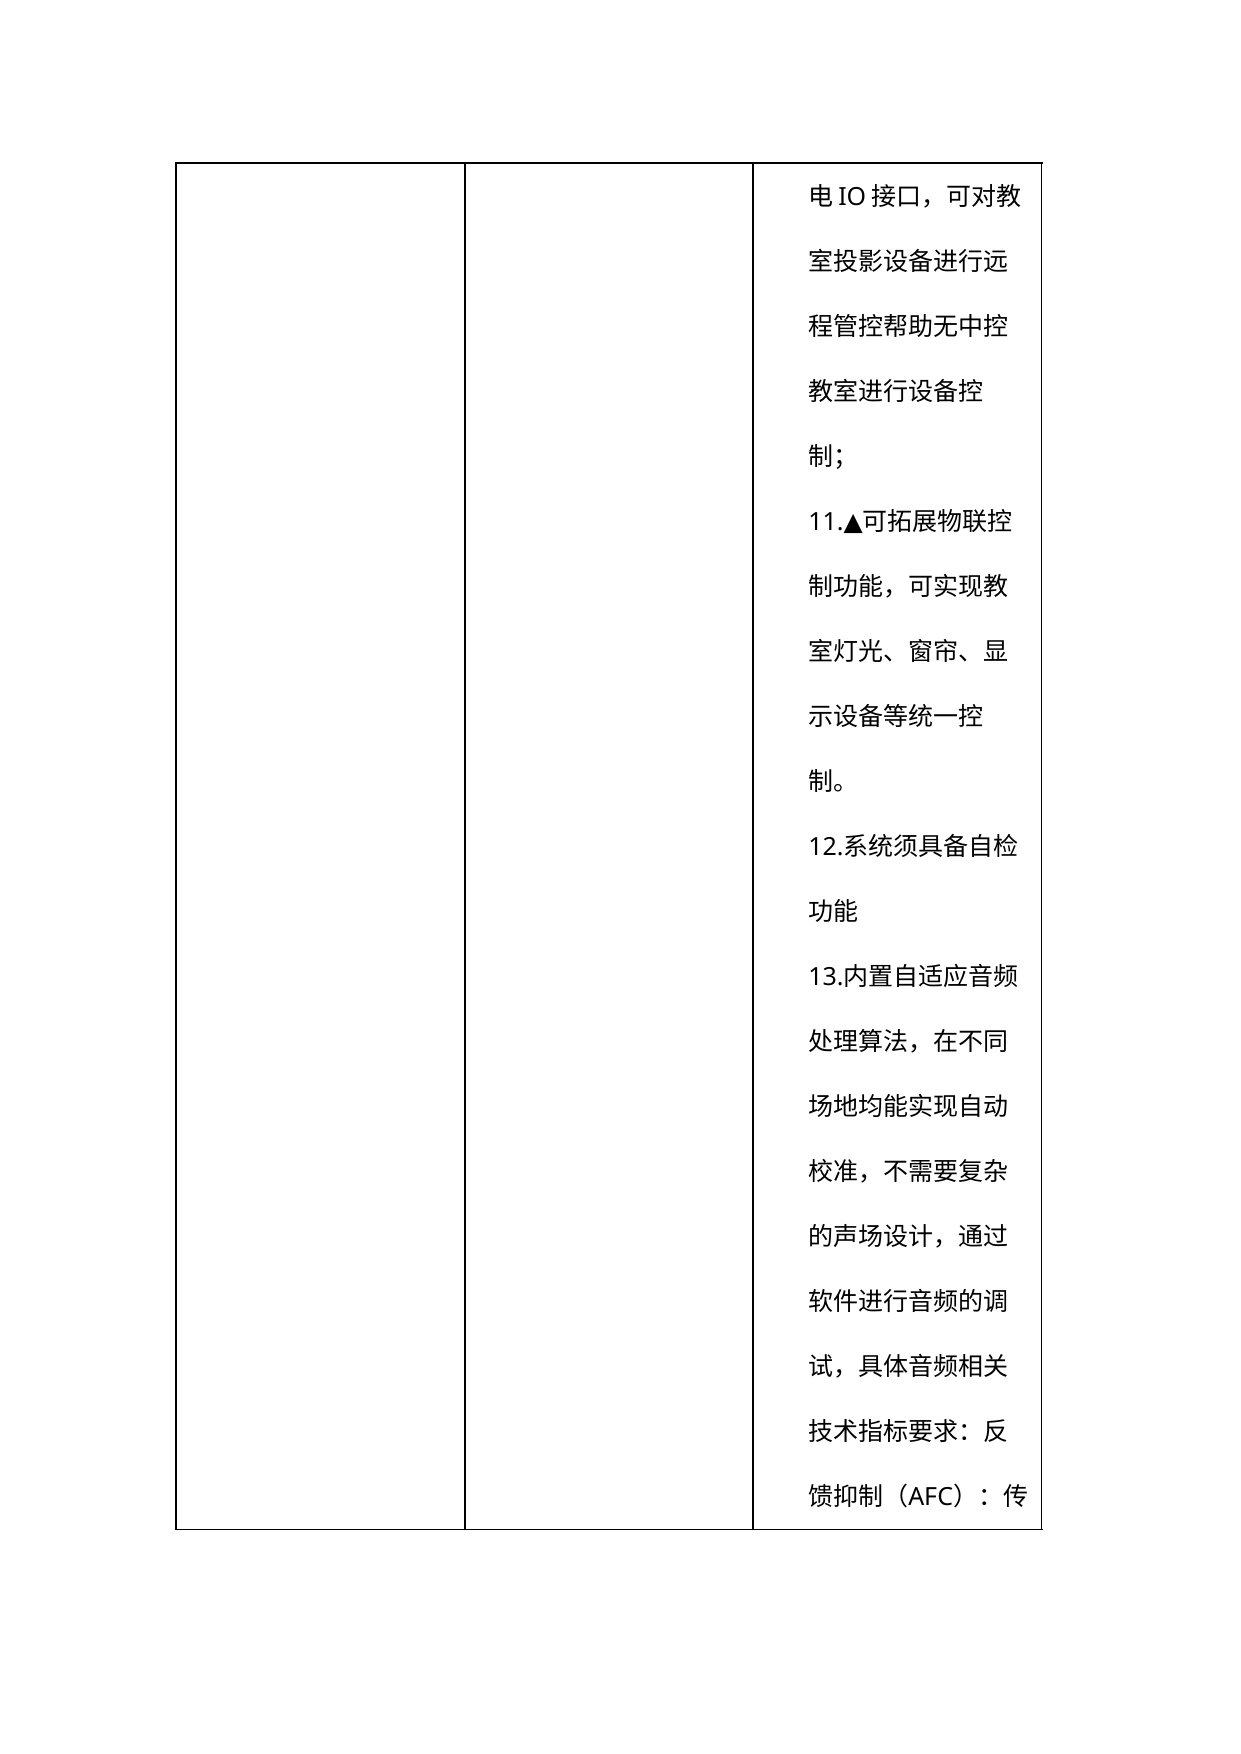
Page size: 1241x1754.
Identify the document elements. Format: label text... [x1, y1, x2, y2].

table_cell 7 [177, 164, 464, 1528]
table_cell [466, 164, 752, 1528]
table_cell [754, 164, 1041, 1528]
